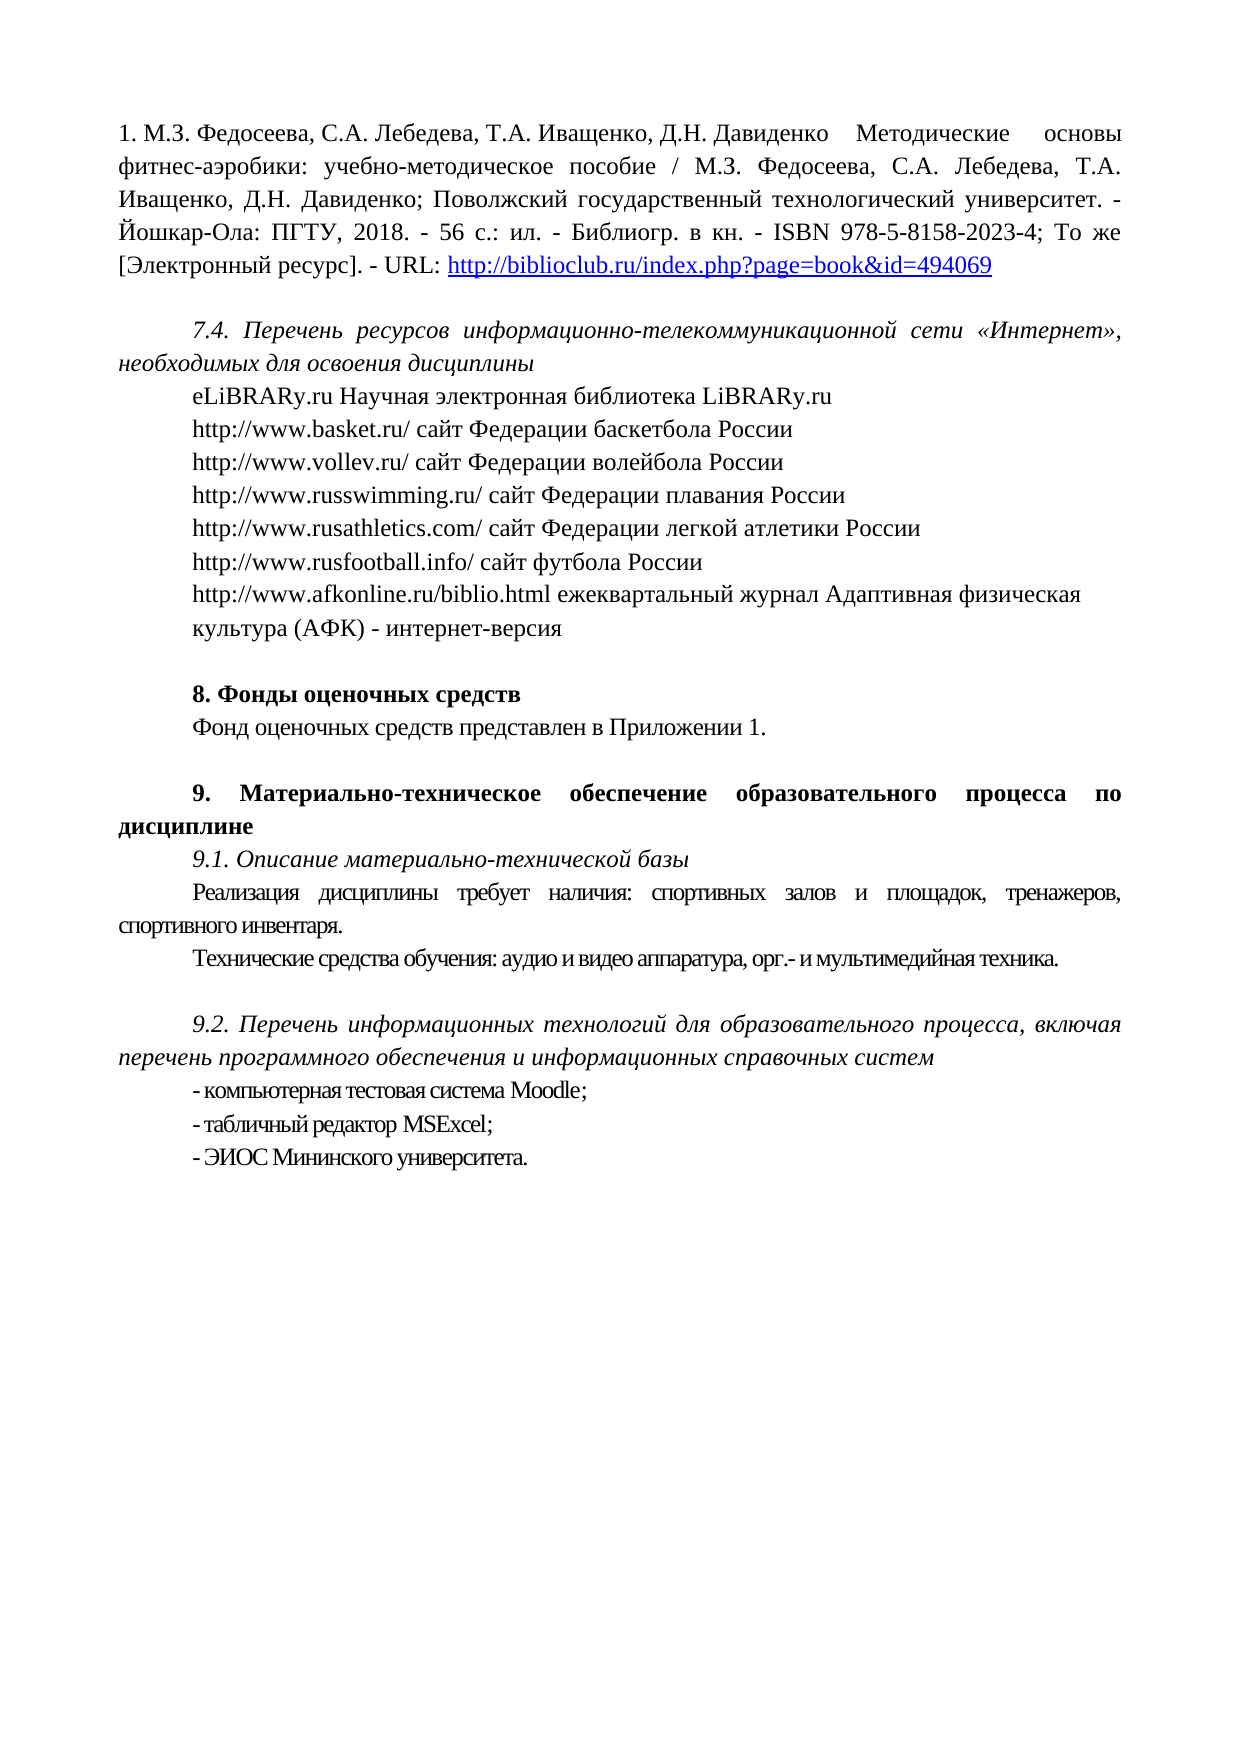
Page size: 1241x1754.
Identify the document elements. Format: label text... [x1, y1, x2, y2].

text http://www.afkonline.ru/biblio.html ежеквартальный журнал Адаптивная физическая [118, 579, 1122, 608]
text 8. Фонды оценочных средств [118, 679, 1122, 707]
text http://www.russwimming.ru/ сайт Федерации плавания России [118, 481, 1122, 509]
text Фонд оценочных средств представлен в Приложении 1. [118, 712, 1122, 740]
text http://www.vollev.ru/ сайт Федерации волейбола России [118, 447, 1122, 476]
text http://www.rusathletics.com/ сайт Федерации легкой атлетики России [118, 513, 1122, 542]
text культура (АФК) - интернет-версия [118, 613, 1122, 641]
text 9. Материально-техническое обеспечение образовательного процесса по дисциплине [118, 778, 1122, 839]
text 9.2. Перечень информационных технологий для образовательного процесса, включая перечень программного обеспечения и информационных справочных систем [118, 1009, 1122, 1071]
text Реализация дисциплины требует наличия: спортивных залов и площадок, тренажеров, спортивного инвентаря. [118, 877, 1122, 938]
text 7.4. Перечень ресурсов информационно-телекоммуникационной сети «Интернет», необходимых для освоения дисциплины [118, 315, 1122, 377]
text - компьютерная тестовая система Moodle; [118, 1075, 1122, 1104]
text http://www.basket.ru/ сайт Федерации баскетбола России [118, 414, 1122, 443]
text - ЭИОС Мининского университета. [118, 1142, 1122, 1171]
text 1. М.З. Федосеева, С.А. Лебедева, Т.А. Иващенко, Д.Н. Давиденко Методические основы фитнес-аэробики: учебно-методическое пособие / М.З. Федосеева, С.А. Лебедева, Т.А. Иващенко, Д.Н. Давиденко; Поволжский государственный технологический университет. - Йошкар-Ола: ПГТУ, 2018. - 56 с.: ил. - Библиогр. в кн. - ISBN 978-5-8158-2023-4; То же [Электронный ресурс]. - URL: http://biblioclub.ru/index.php?page=book&id=494069 [118, 118, 1122, 279]
text eLiBRARy.ru Научная электронная библиотека LiBRARy.ru [118, 381, 1122, 410]
text - табличный редактор MSExcel; [118, 1109, 1122, 1138]
text Технические средства обучения: аудио и видео аппаратура, орг.- и мультимедийная техника. [118, 943, 1122, 972]
text 9.1. Описание материально-технической базы [118, 844, 1122, 872]
text http://www.rusfootball.info/ сайт футбола России [118, 547, 1122, 575]
